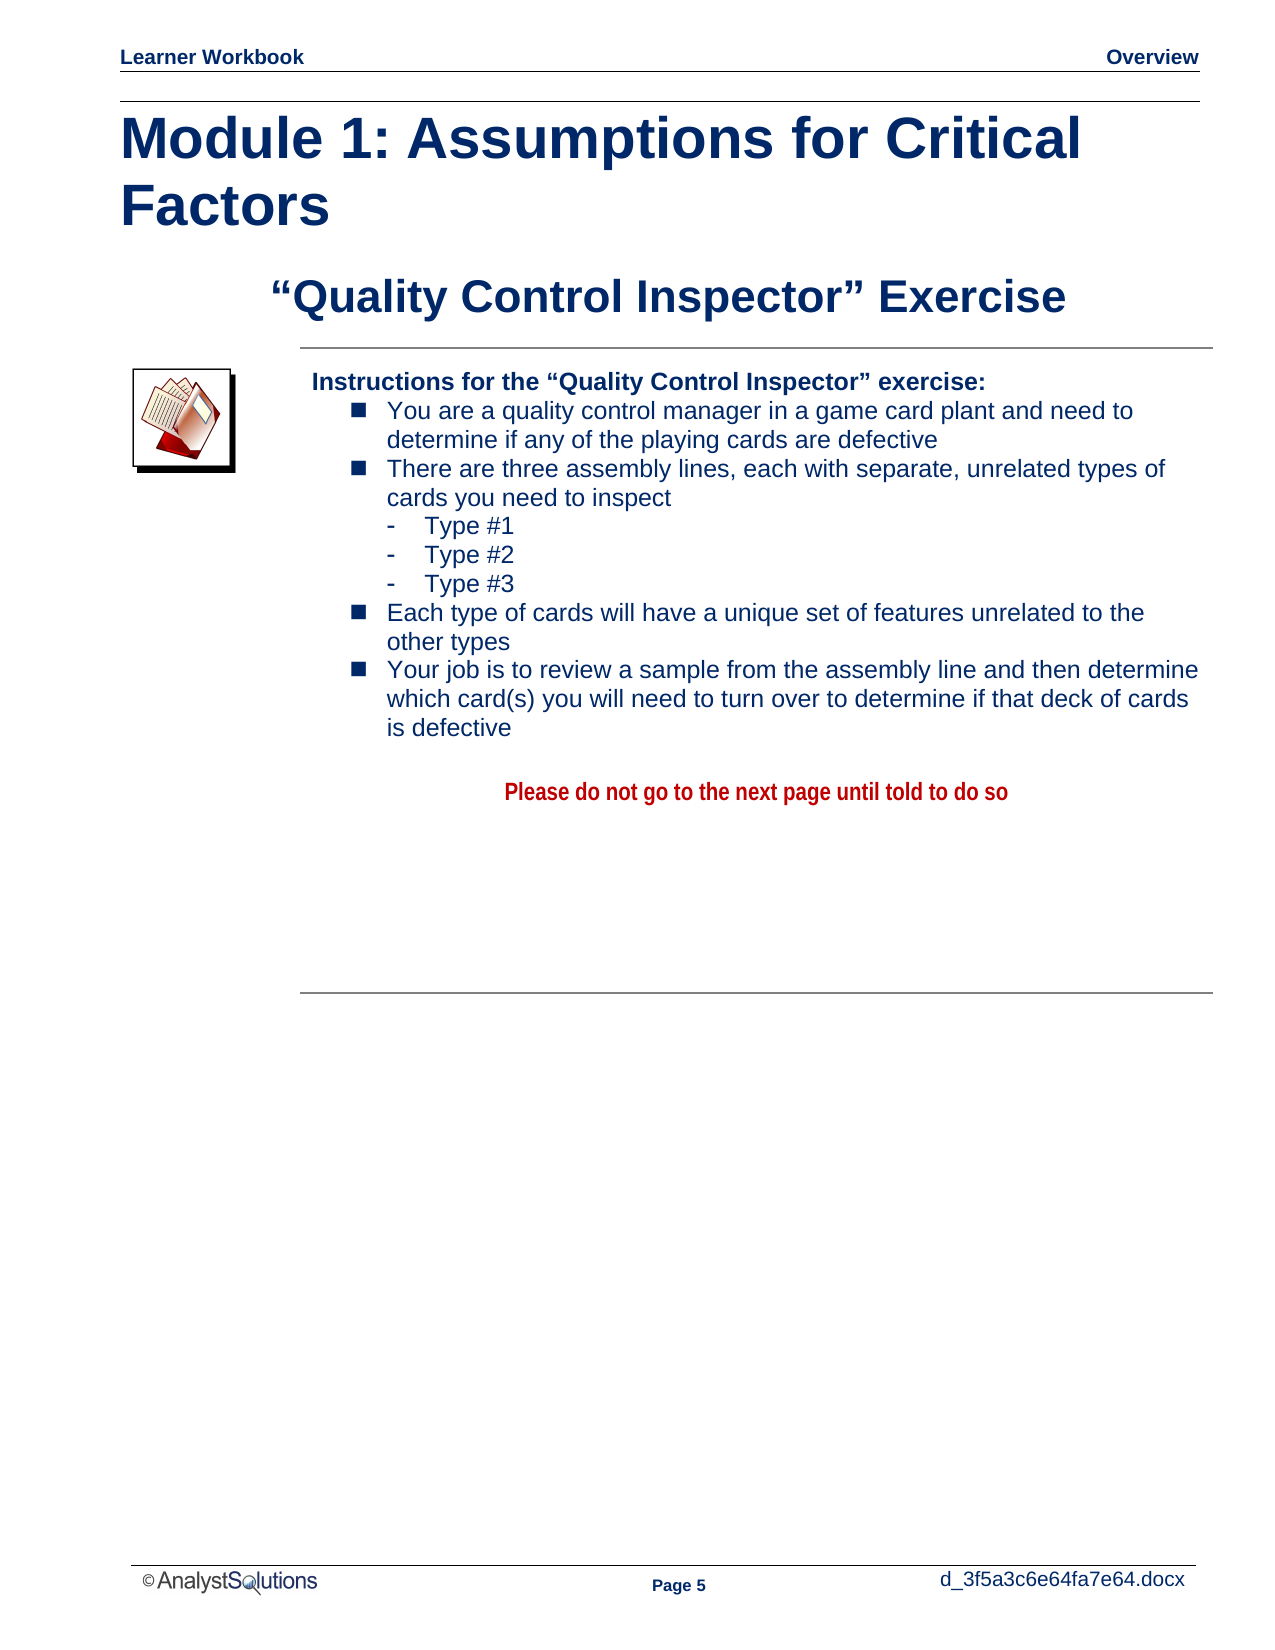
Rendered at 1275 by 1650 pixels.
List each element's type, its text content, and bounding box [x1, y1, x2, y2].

table_cell [121, 347, 300, 992]
table_cell Instructions for the “Quality Control Inspector” exercise: You are a quality control manager in a game card plant and need to determine if any of the playing cards are defective There are three assembly lines, each with separate, unrelated types of cards you need to inspect Type #1 Type #2 Type #3 Each type of cards will have a unique set of features unrelated to the other types Your job is to review a sample from the assembly line and then determine which card(s) you will need to turn over to determine if that deck of cards is defective Please do not go to the next page until told to do so [300, 349, 1213, 992]
picture [131, 367, 240, 476]
picture [142, 1570, 318, 1596]
table_header “Quality Control Inspector” Exercise [121, 263, 1215, 347]
text Module 1: Assumptions for Critical Factors [120, 102, 1200, 238]
